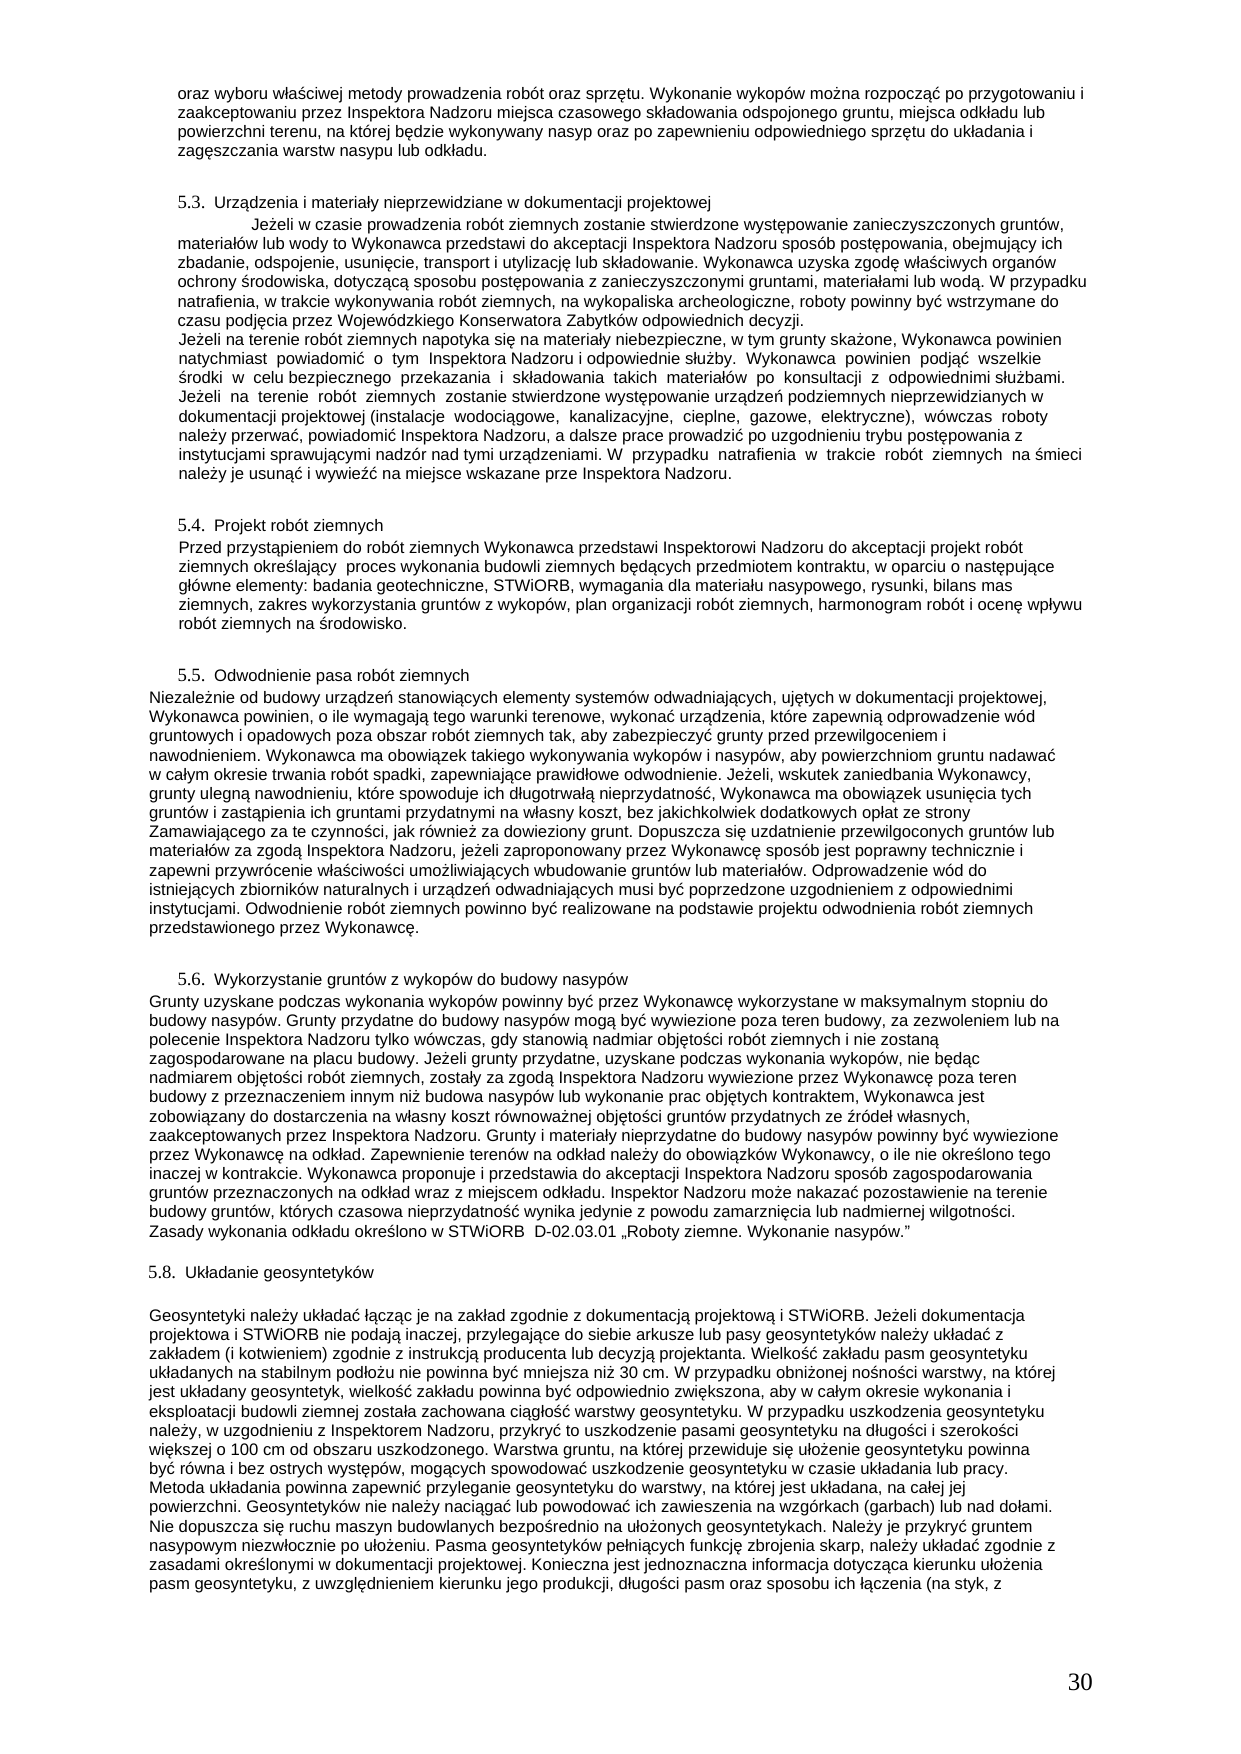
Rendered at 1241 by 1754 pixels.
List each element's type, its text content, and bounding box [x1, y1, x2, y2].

list Wykorzystanie gruntów z wykopów do budowy nasypów [177, 968, 1092, 989]
list Układanie geosyntetyków [148, 1261, 1092, 1283]
text Jeżeli w czasie prowadzenia robót ziemnych zostanie stwierdzone występowanie zanieczyszczonych gruntów, materiałów lub wody to Wykonawca przedstawi do akceptacji Inspektora Nadzoru sposób postępowania, obejmujący ich zbadanie, odspojenie, usunięcie, transport i utylizację lub składowanie. Wykonawca uzyska zgodę właściwych organów ochrony środowiska, dotyczącą sposobu postępowania z zanieczyszczonymi gruntami, materiałami lub wodą. W przypadku natrafienia, w trakcie wykonywania robót ziemnych, na wykopaliska archeologiczne, roboty powinny być wstrzymane do czasu podjęcia przez Wojewódzkiego Konserwatora Zabytków odpowiednich decyzji. [177, 215, 1090, 330]
text Jeżeli na terenie robót ziemnych napotyka się na materiały niebezpieczne, w tym grunty skażone, Wykonawca powinien natychmiast powiadomić o tym Inspektora Nadzoru i odpowiednie służby. Wykonawca powinien podjąć wszelkie środki w celu bezpiecznego przekazania i składowania takich materiałów po konsultacji z odpowiednimi służbami. Jeżeli na terenie robót ziemnych zostanie stwierdzone występowanie urządzeń podziemnych nieprzewidzianych w dokumentacji projektowej (instalacje wodociągowe, kanalizacyjne, cieplne, gazowe, elektryczne), wówczas roboty należy przerwać, powiadomić Inspektora Nadzoru, a dalsze prace prowadzić po uzgodnieniu trybu postępowania z instytucjami sprawującymi nadzór nad tymi urządzeniami. W przypadku natrafienia w trakcie robót ziemnych na śmieci należy je usunąć i wywieźć na miejsce wskazane prze Inspektora Nadzoru. [178, 330, 1090, 483]
text Przed przystąpieniem do robót ziemnych Wykonawca przedstawi Inspektorowi Nadzoru do akceptacji projekt robót ziemnych określający proces wykonania budowli ziemnych będących przedmiotem kontraktu, w oparciu o następujące główne elementy: badania geotechniczne, STWiORB, wymagania dla materiału nasypowego, rysunki, bilans mas ziemnych, zakres wykorzystania gruntów z wykopów, plan organizacji robót ziemnych, harmonogram robót i ocenę wpływu robót ziemnych na środowisko. [178, 537, 1090, 633]
text Grunty uzyskane podczas wykonania wykopów powinny być przez Wykonawcę wykorzystane w maksymalnym stopniu do budowy nasypów. Grunty przydatne do budowy nasypów mogą być wywiezione poza teren budowy, za zezwoleniem lub na polecenie Inspektora Nadzoru tylko wówczas, gdy stanowią nadmiar objętości robót ziemnych i nie zostaną zagospodarowane na placu budowy. Jeżeli grunty przydatne, uzyskane podczas wykonania wykopów, nie będąc nadmiarem objętości robót ziemnych, zostały za zgodą Inspektora Nadzoru wywiezione przez Wykonawcę poza teren budowy z przeznaczeniem innym niż budowa nasypów lub wykonanie prac objętych kontraktem, Wykonawca jest zobowiązany do dostarczenia na własny koszt równoważnej objętości gruntów przydatnych ze źródeł własnych, zaakceptowanych przez Inspektora Nadzoru. Grunty i materiały nieprzydatne do budowy nasypów powinny być wywiezione przez Wykonawcę na odkład. Zapewnienie terenów na odkład należy do obowiązków Wykonawcy, o ile nie określono tego inaczej w kontrakcie. Wykonawca proponuje i przedstawia do akceptacji Inspektora Nadzoru sposób zagospodarowania gruntów przeznaczonych na odkład wraz z miejscem odkładu. Inspektor Nadzoru może nakazać pozostawienie na terenie budowy gruntów, których czasowa nieprzydatność wynika jedynie z powodu zamarznięcia lub nadmiernej wilgotności. Zasady wykonania odkładu określono w STWiORB D-02.03.01 „Roboty ziemne. Wykonanie nasypów.” [149, 991, 1060, 1241]
text Niezależnie od budowy urządzeń stanowiących elementy systemów odwadniających, ujętych w dokumentacji projektowej, Wykonawca powinien, o ile wymagają tego warunki terenowe, wykonać urządzenia, które zapewnią odprowadzenie wód gruntowych i opadowych poza obszar robót ziemnych tak, aby zabezpieczyć grunty przed przewilgoceniem i nawodnieniem. Wykonawca ma obowiązek takiego wykonywania wykopów i nasypów, aby powierzchniom gruntu nadawać w całym okresie trwania robót spadki, zapewniające prawidłowe odwodnienie. Jeżeli, wskutek zaniedbania Wykonawcy, grunty ulegną nawodnieniu, które spowoduje ich długotrwałą nieprzydatność, Wykonawca ma obowiązek usunięcia tych gruntów i zastąpienia ich gruntami przydatnymi na własny koszt, bez jakichkolwiek dodatkowych opłat ze strony Zamawiającego za te czynności, jak również za dowieziony grunt. Dopuszcza się uzdatnienie przewilgoconych gruntów lub materiałów za zgodą Inspektora Nadzoru, jeżeli zaproponowany przez Wykonawcę sposób jest poprawny technicznie i zapewni przywrócenie właściwości umożliwiających wbudowanie gruntów lub materiałów. Odprowadzenie wód do istniejących zbiorników naturalnych i urządzeń odwadniających musi być poprzedzone uzgodnieniem z odpowiednimi instytucjami. Odwodnienie robót ziemnych powinno być realizowane na podstawie projektu odwodnienia robót ziemnych przedstawionego przez Wykonawcę. [149, 688, 1060, 937]
list Projekt robót ziemnych [177, 514, 1092, 536]
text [177, 83, 1090, 160]
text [149, 1306, 1060, 1593]
list Urządzenia i materiały nieprzewidziane w dokumentacji projektowej [177, 191, 1092, 213]
list Odwodnienie pasa robót ziemnych [177, 664, 1092, 686]
